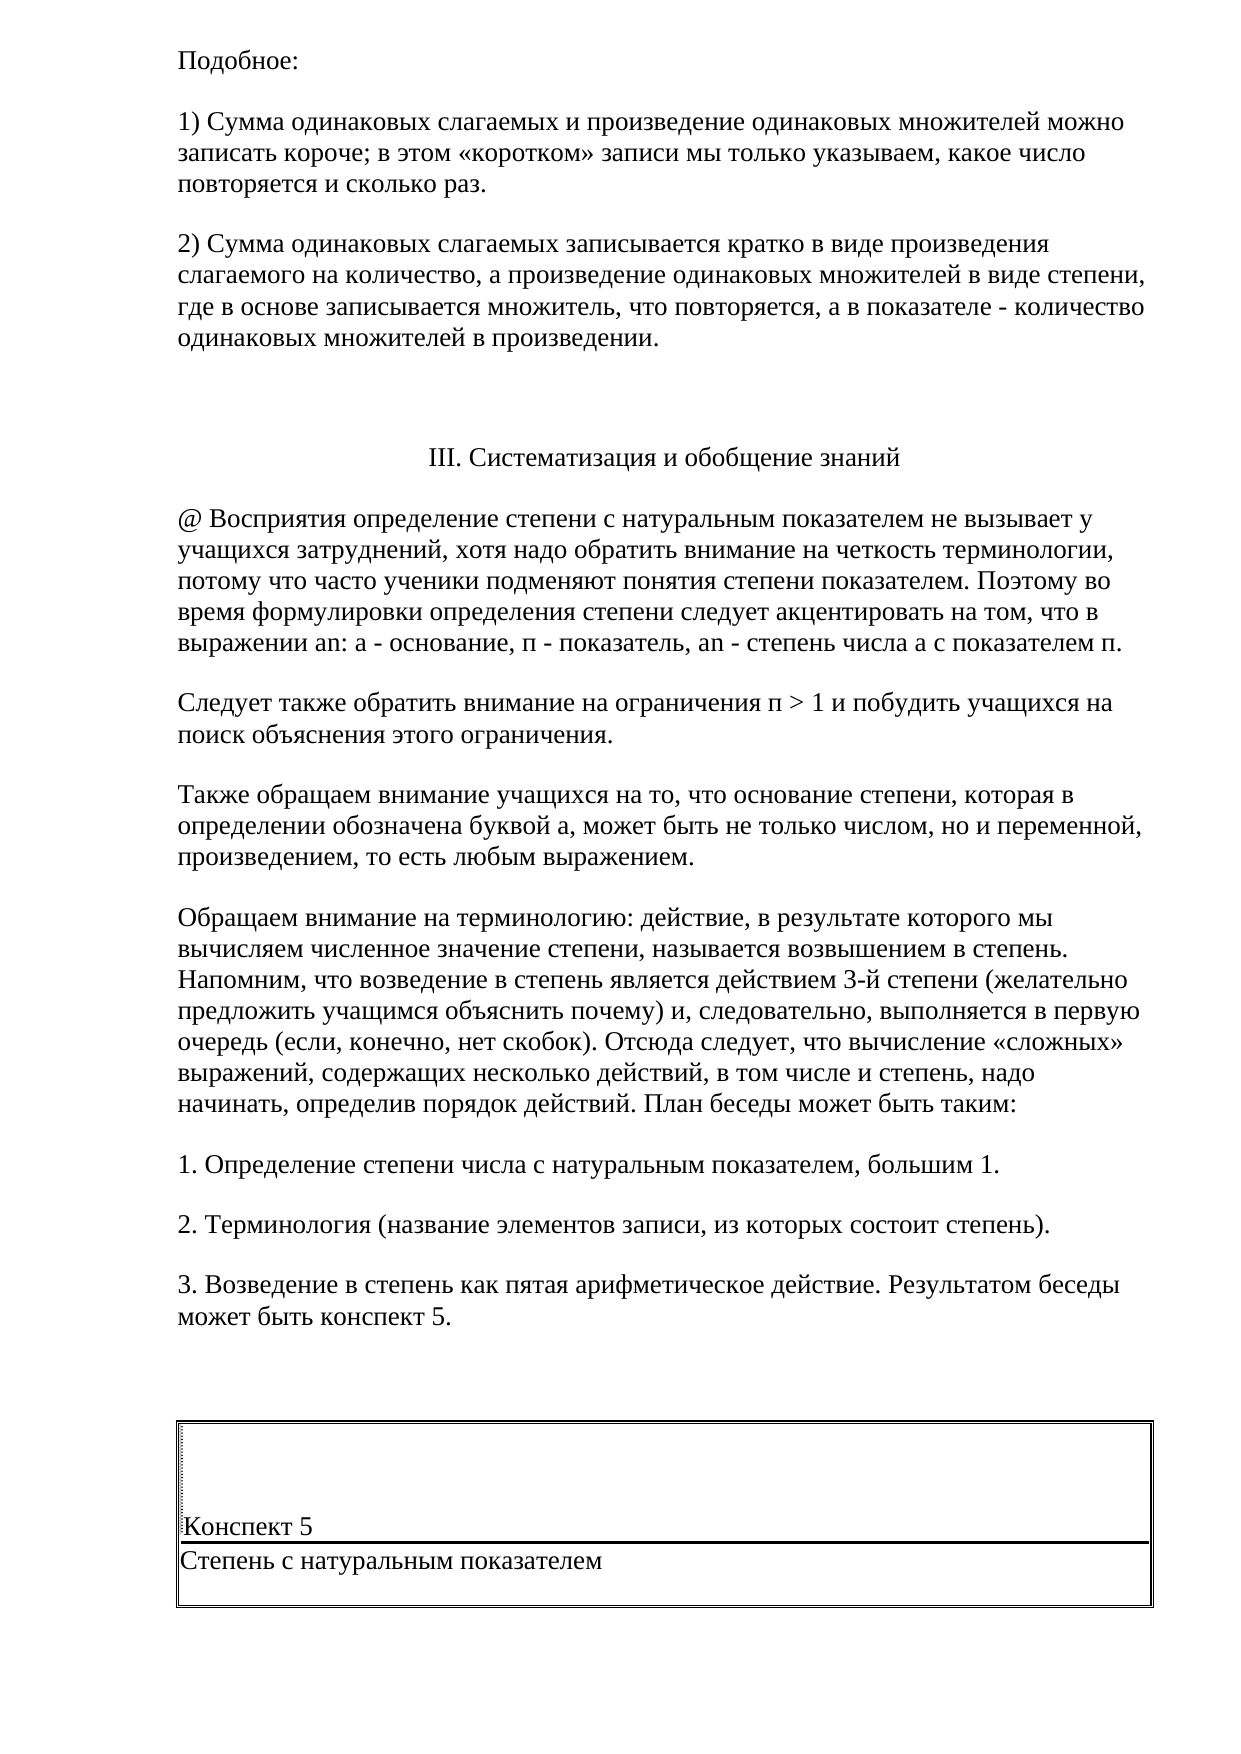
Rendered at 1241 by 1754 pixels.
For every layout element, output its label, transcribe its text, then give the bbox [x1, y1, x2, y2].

text 1. Определение степени числа с натуральным показателем, большим 1. [177, 1148, 1152, 1179]
text III. Систематизация и обобщение знаний [177, 441, 1152, 472]
text Следует также обратить внимание на ограничения п > 1 и побудить учащихся на поиск объяснения этого ограничения. [177, 687, 1152, 749]
text Подобное: [177, 44, 1152, 76]
text @ Восприятия определение степени с натуральным показателем не вызывает у учащихся затруднений, хотя надо обратить внимание на четкость терминологии, потому что часто ученики подменяют понятия степени показателем. Поэтому во время формулировки определения степени следует акцентировать на том, что в выражении аn: а - основание, п - показатель, аn - степень числа а с показателем п. [177, 502, 1152, 657]
text 1) Сумма одинаковых слагаемых и произведение одинаковых множителей можно записать короче; в этом «коротком» записи мы только указываем, какое число повторяется и сколько раз. [177, 105, 1152, 198]
picture [179, 1423, 183, 1536]
text 2. Терминология (название элементов записи, из которых состоит степень). [177, 1208, 1152, 1239]
text Обращаем внимание на терминологию: действие, в результате которого мы вычисляем численное значение степени, называется возвышением в степень. Напомним, что возведение в степень является действием 3-й степени (желательно предложить учащимся объяснить почему) и, следовательно, выполняется в первую очередь (если, конечно, нет скобок). Отсюда следует, что вычисление «сложных» выражений, содержащих несколько действий, в том числе и степень, надо начинать, определив порядок действий. План беседы может быть таким: [177, 901, 1152, 1119]
text 2) Сумма одинаковых слагаемых записывается кратко в виде произведения слагаемого на количество, а произведение одинаковых множителей в виде степени, где в основе записывается множитель, что повторяется, а в показателе - количество одинаковых множителей в произведении. [177, 227, 1152, 352]
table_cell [179, 1541, 1150, 1604]
table_header Конспект 5 [179, 1424, 1150, 1541]
text Также обращаем внимание учащихся на то, что основание степени, которая в определении обозначена буквой а, может быть не только числом, но и переменной, произведением, то есть любым выражением. [177, 778, 1152, 871]
text 3. Возведение в степень как пятая арифметическое действие. Результатом беседы может быть конспект 5. [177, 1268, 1152, 1331]
